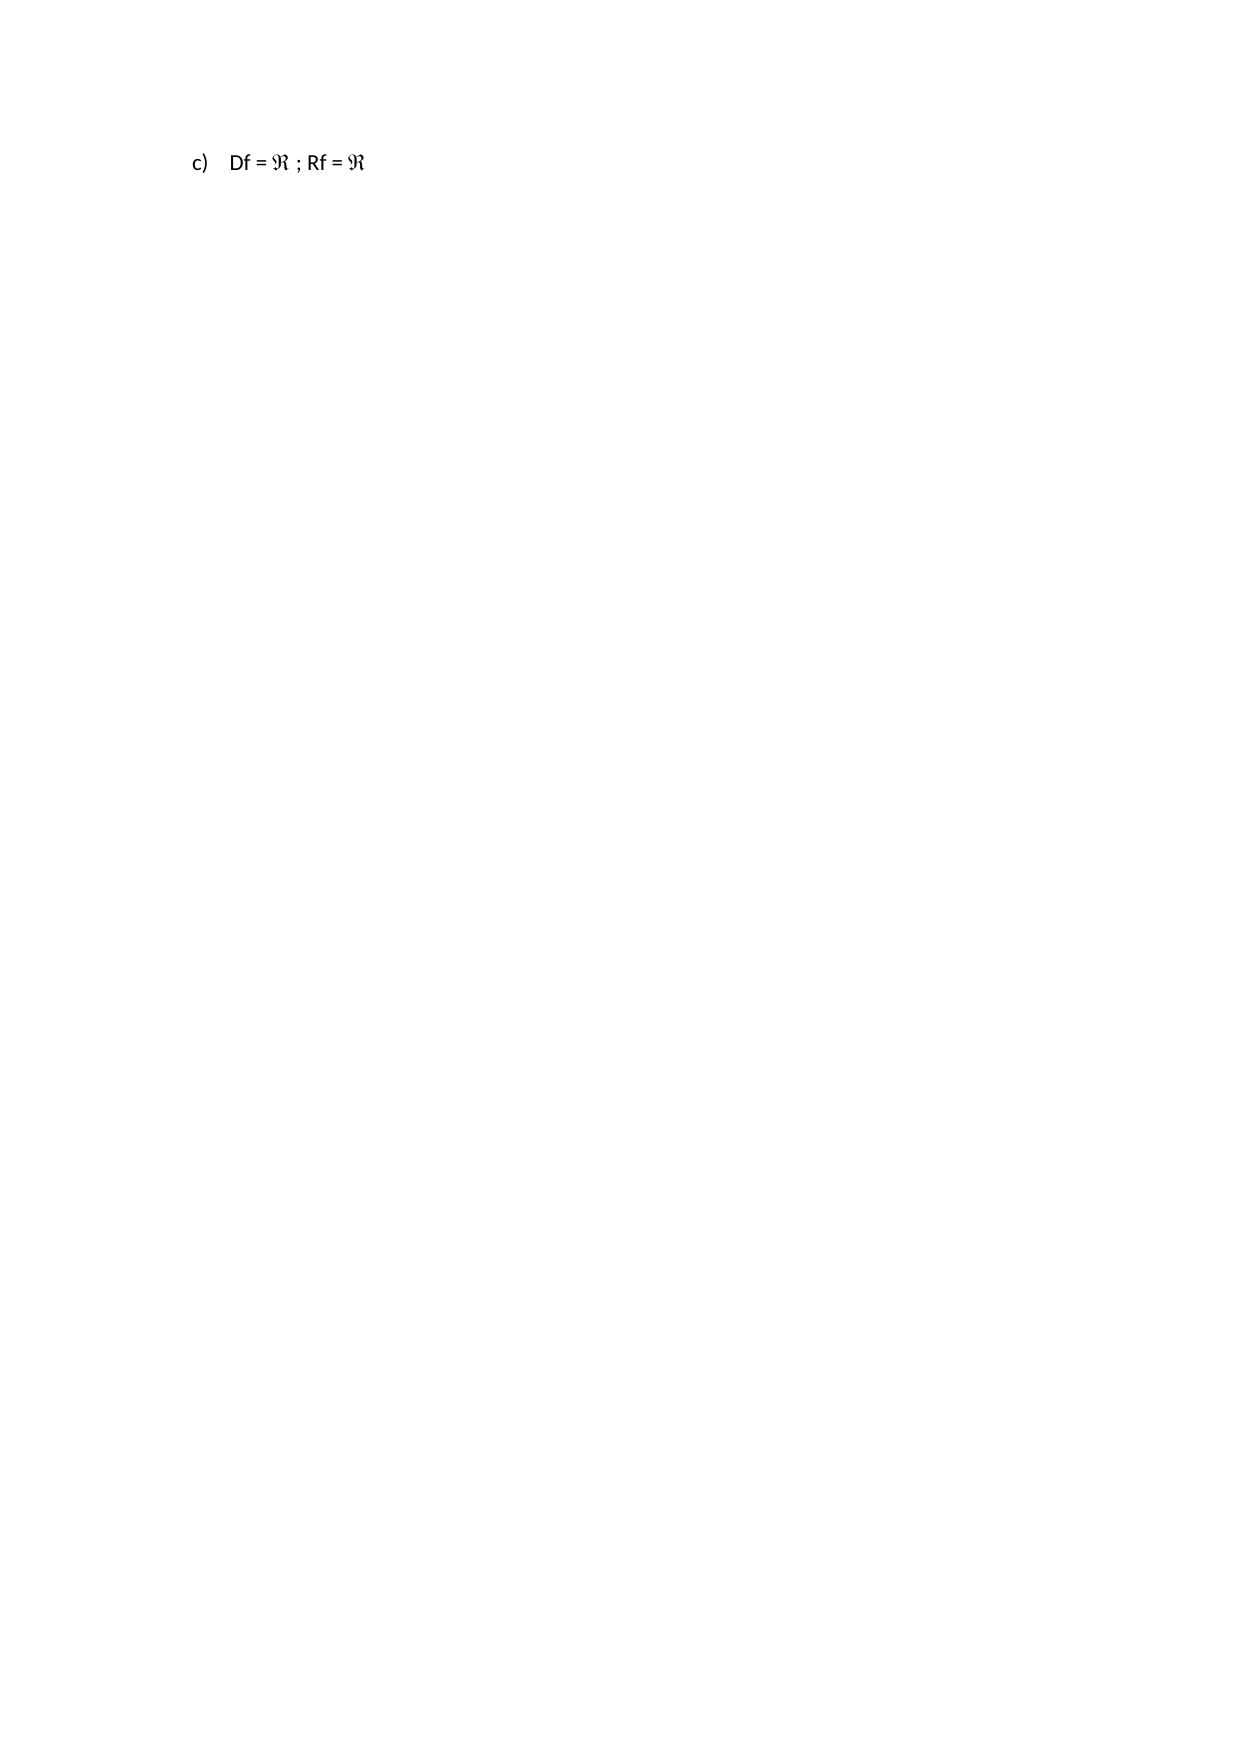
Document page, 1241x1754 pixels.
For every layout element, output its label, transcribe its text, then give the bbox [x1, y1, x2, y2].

list Df = ; Rf = [192, 148, 1181, 176]
